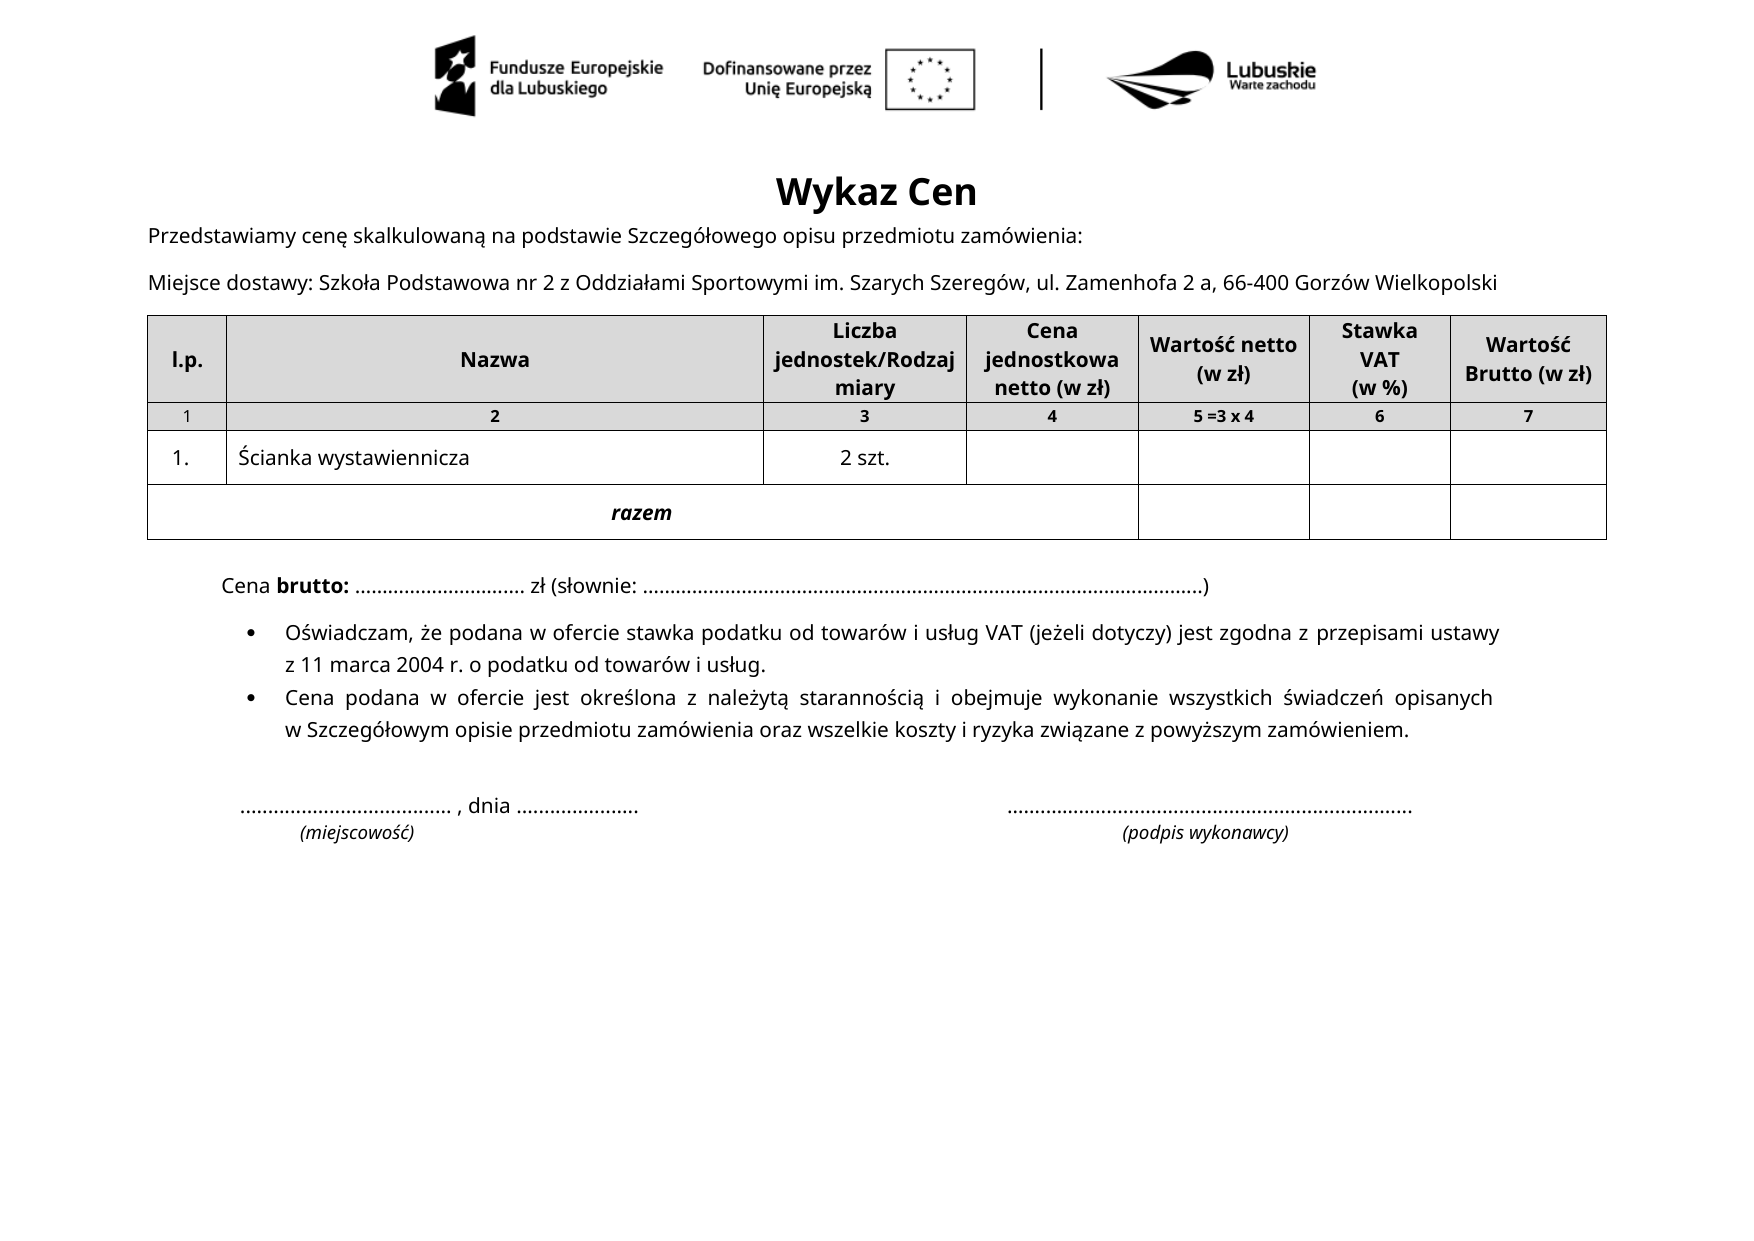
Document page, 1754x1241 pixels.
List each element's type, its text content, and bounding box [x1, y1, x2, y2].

table_header Wartość Brutto (w zł) [1451, 316, 1606, 402]
text Przedstawiamy cenę skalkulowaną na podstawie Szczegółowego opisu przedmiotu zamówienia: [103, 221, 1606, 249]
table_cell [1310, 431, 1450, 484]
table_cell [1139, 431, 1309, 484]
text Cena brutto: …………………………. zł (słownie: ………………………………………………………………………………………...) [221, 571, 1606, 599]
table_cell 3 [764, 403, 966, 430]
table_cell 4 [967, 403, 1138, 430]
text Miejsce dostawy: Szkoła Podstawowa nr 2 z Oddziałami Sportowymi im. Szarych Szeregów, ul. Zamenhofa 2 a, 66-400 Gorzów Wielkopolski [148, 268, 1606, 296]
list Cena podana w ofercie jest określona z należytą starannością i obejmuje wykonanie wszystkich świadczeń opisanych w Szczegółowym opisie przedmiotu zamówienia oraz wszelkie koszty i ryzyka związane z powyższym zamówieniem. [247, 683, 1506, 744]
table_header Wartość netto (w zł) [1139, 316, 1309, 402]
table_cell [1451, 431, 1606, 484]
table_cell Ścianka wystawiennicza [227, 431, 763, 484]
table_cell razem [148, 485, 1138, 539]
table_cell 2 szt. [764, 431, 966, 484]
text (miejscowość) (podpis wykonawcy) [221, 819, 1606, 845]
table_header l.p. [148, 316, 226, 402]
list Oświadczam, że podana w ofercie stawka podatku od towarów i usług VAT (jeżeli dotyczy) jest zgodna z przepisami ustawy z 11 marca 2004 r. o podatku od towarów i usług. [247, 618, 1506, 679]
table_cell 2 [227, 403, 763, 430]
table_header Stawka VAT (w %) [1310, 316, 1450, 402]
table_cell 5 =3 x 4 [1139, 403, 1309, 430]
text Wykaz Cen [148, 166, 1606, 217]
table_header Liczba jednostek/Rodzaj miary [764, 316, 966, 402]
table_cell [967, 431, 1138, 484]
text ...................................... , dnia ...................... …….………......................................................... [148, 791, 1606, 819]
table_cell 6 [1310, 403, 1450, 430]
table_cell [1139, 485, 1309, 539]
table_header Nazwa [227, 316, 763, 402]
table_cell [1310, 485, 1450, 539]
table_cell [148, 431, 226, 484]
table_header Cena jednostkowa netto (w zł) [967, 316, 1138, 402]
picture [404, 28, 1350, 133]
table_cell 7 [1451, 403, 1606, 430]
table_cell [1451, 485, 1606, 539]
table_cell 1 [148, 403, 226, 430]
